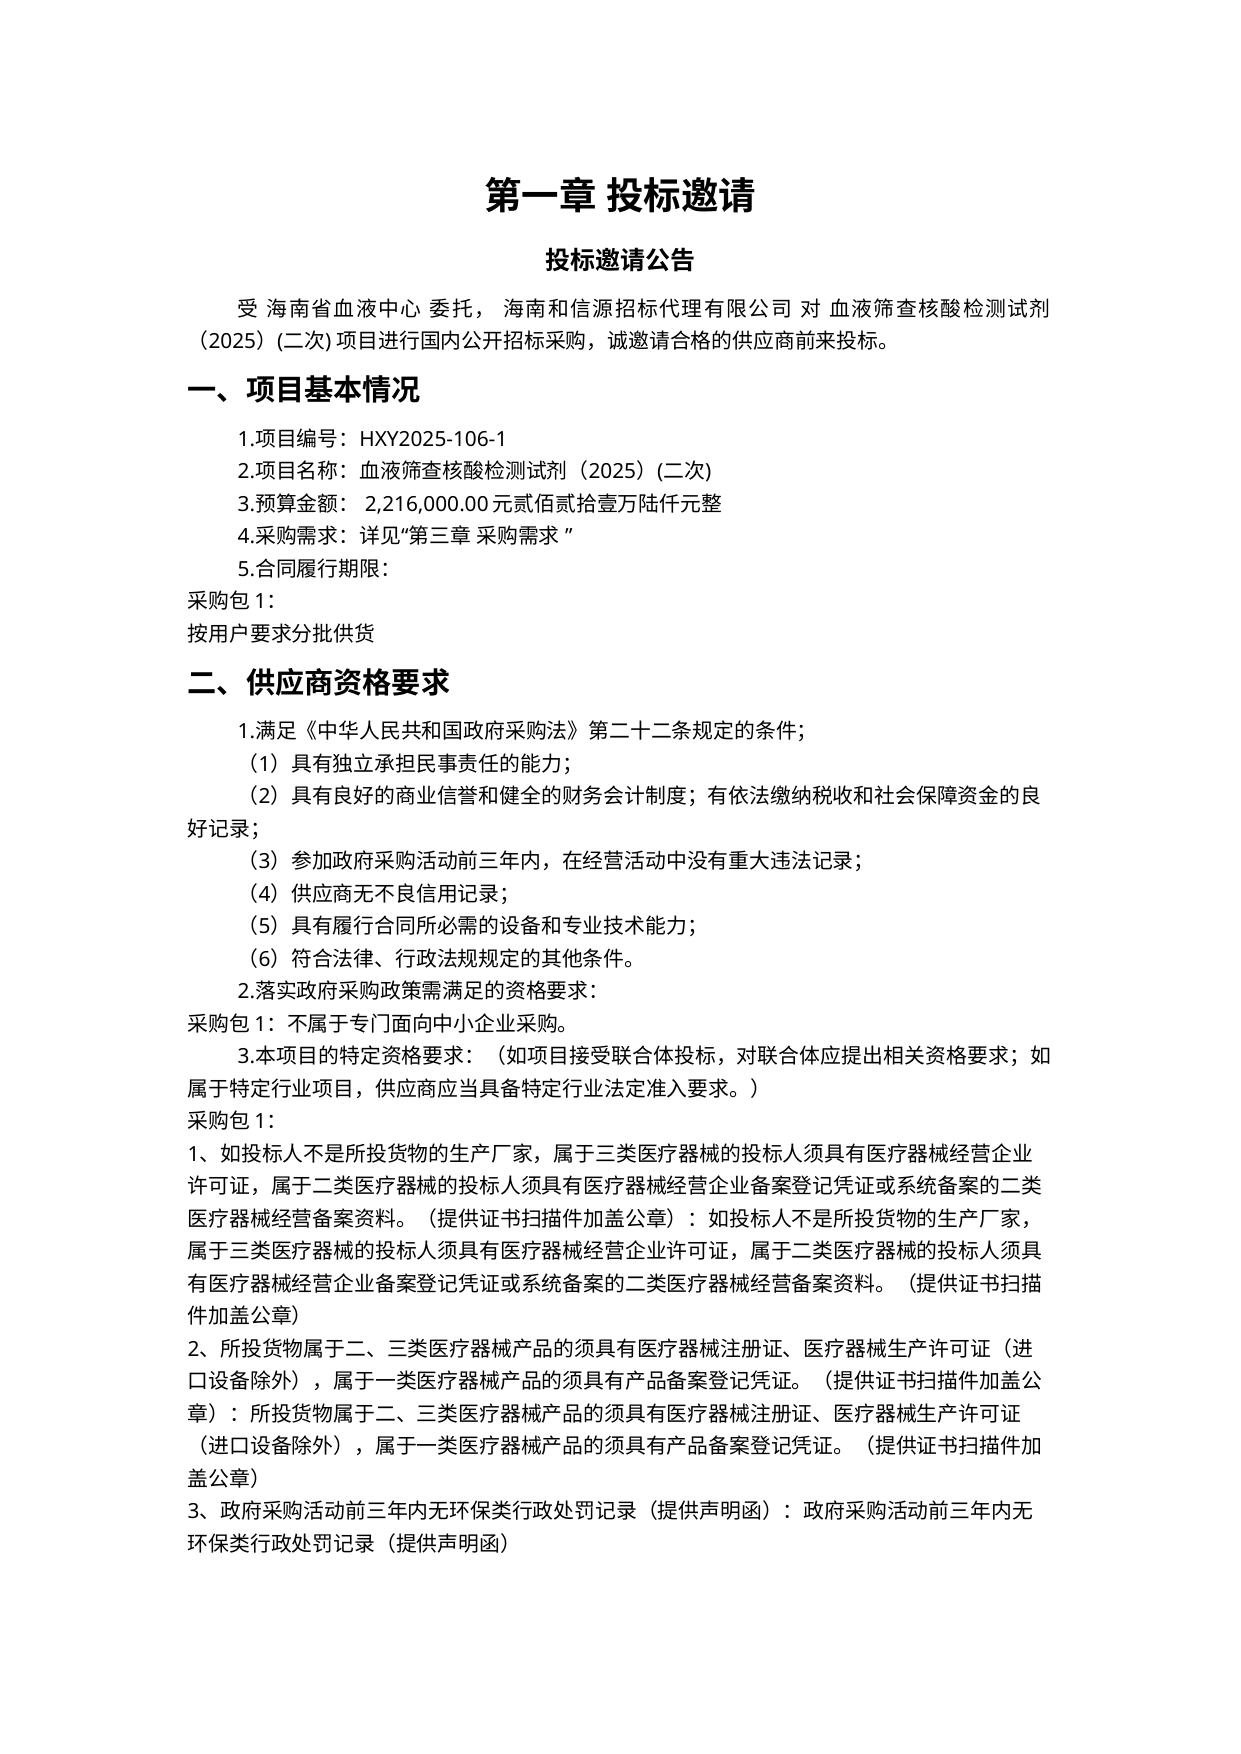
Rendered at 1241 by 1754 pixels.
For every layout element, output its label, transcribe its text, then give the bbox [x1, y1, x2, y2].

text 采购包1：不属于专门面向中小企业采购。 [187, 1007, 1053, 1039]
text 一、项目基本情况 [187, 357, 1053, 422]
text （6）符合法律、行政法规规定的其他条件。 [187, 942, 1053, 974]
text 2.落实政府采购政策需满足的资格要求： [187, 974, 1053, 1007]
text （2）具有良好的商业信誉和健全的财务会计制度；有依法缴纳税收和社会保障资金的良好记录； [187, 779, 1053, 844]
text 1、如投标人不是所投货物的生产厂家，属于三类医疗器械的投标人须具有医疗器械经营企业许可证，属于二类医疗器械的投标人须具有医疗器械经营企业备案登记凭证或系统备案的二类医疗器械经营备案资料。（提供证书扫描件加盖公章）：如投标人不是所投货物的生产厂家，属于三类医疗器械的投标人须具有医疗器械经营企业许可证，属于二类医疗器械的投标人须具有医疗器械经营企业备案登记凭证或系统备案的二类医疗器械经营备案资料。（提供证书扫描件加盖公章） [187, 1137, 1053, 1332]
text 3.本项目的特定资格要求：（如项目接受联合体投标，对联合体应提出相关资格要求；如属于特定行业项目，供应商应当具备特定行业法定准入要求。） [187, 1039, 1053, 1104]
text 按用户要求分批供货 [187, 617, 1053, 649]
text （4）供应商无不良信用记录； [187, 877, 1053, 909]
text （3）参加政府采购活动前三年内，在经营活动中没有重大违法记录； [187, 844, 1053, 877]
text 受 海南省血液中心 委托， 海南和信源招标代理有限公司 对 血液筛查核酸检测试剂（2025）(二次) 项目进行国内公开招标采购，诚邀请合格的供应商前来投标。 [187, 292, 1053, 357]
text 二、供应商资格要求 [187, 649, 1053, 714]
text 采购包1： [187, 1104, 1053, 1137]
text 4.采购需求：详见“第三章 采购需求 ” [187, 519, 1053, 552]
text 2.项目名称：血液筛查核酸检测试剂（2025）(二次) [187, 454, 1053, 487]
text 3.预算金额： 2,216,000.00元贰佰贰拾壹万陆仟元整 [187, 487, 1053, 519]
text 采购包1： [187, 584, 1053, 617]
text 3、政府采购活动前三年内无环保类行政处罚记录（提供声明函）：政府采购活动前三年内无环保类行政处罚记录（提供声明函） [187, 1494, 1053, 1559]
text （1）具有独立承担民事责任的能力； [187, 747, 1053, 779]
text 1.项目编号：HXY2025-106-1 [187, 422, 1053, 454]
text （5）具有履行合同所必需的设备和专业技术能力； [187, 909, 1053, 942]
text 投标邀请公告 [187, 227, 1053, 292]
text 2、所投货物属于二、三类医疗器械产品的须具有医疗器械注册证、医疗器械生产许可证（进口设备除外），属于一类医疗器械产品的须具有产品备案登记凭证。（提供证书扫描件加盖公章）：所投货物属于二、三类医疗器械产品的须具有医疗器械注册证、医疗器械生产许可证（进口设备除外），属于一类医疗器械产品的须具有产品备案登记凭证。（提供证书扫描件加盖公章） [187, 1332, 1053, 1494]
text 5.合同履行期限： [187, 552, 1053, 584]
text 1.满足《中华人民共和国政府采购法》第二十二条规定的条件； [187, 714, 1053, 747]
text 第一章 投标邀请 [187, 162, 1053, 227]
